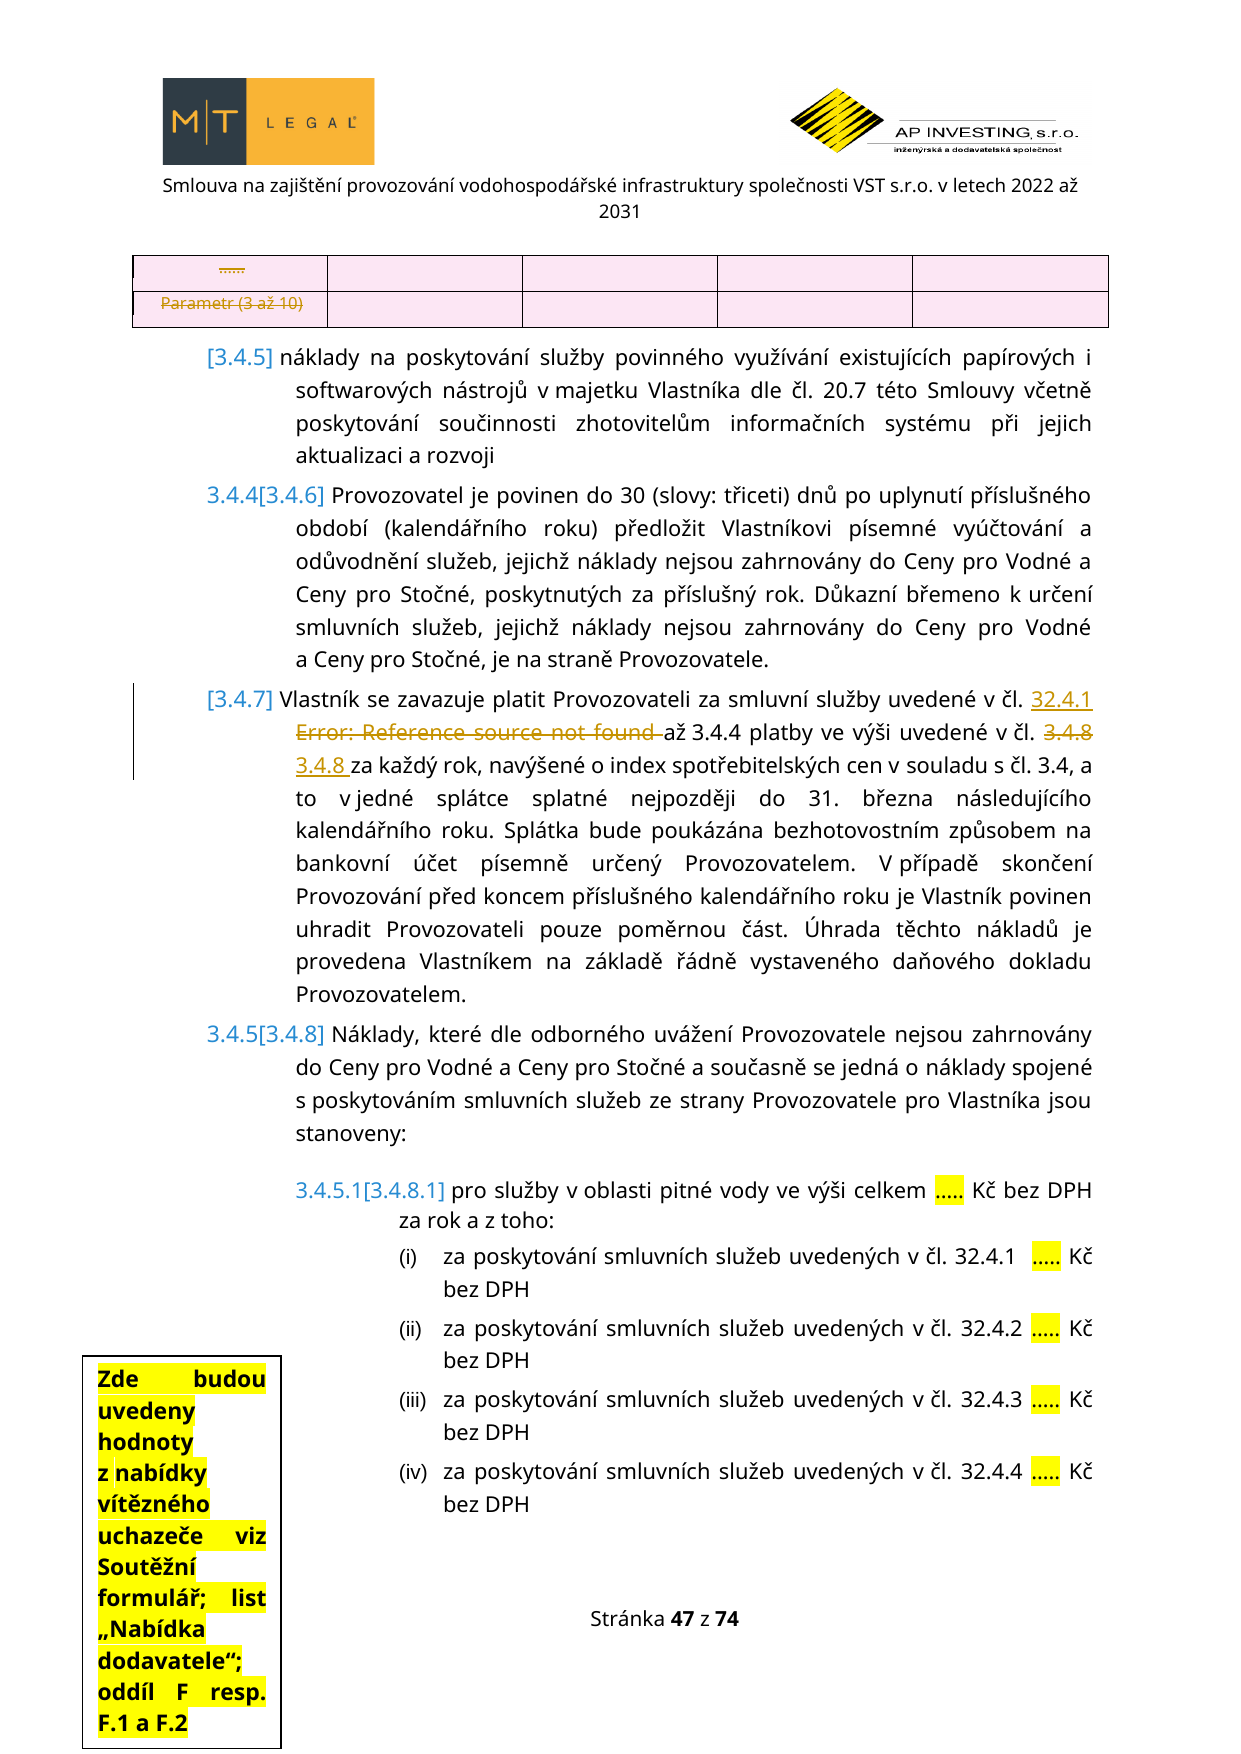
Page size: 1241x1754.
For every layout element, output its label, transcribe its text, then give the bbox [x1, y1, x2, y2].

subtitle pro služby v oblasti pitné vody ve výši celkem ….. Kč bez DPH za rok a z toho: [295, 1175, 1093, 1235]
text za poskytování smluvních služeb uvedených v čl. 32.4.2 ….. Kč bez DPH [399, 1313, 1093, 1375]
picture [162, 78, 375, 165]
subtitle Vlastník se zavazuje platit Provozovateli za smluvní služby uvedené v čl. až 32.4.4 platby ve výši uvedené v čl. za každý rok, navýšené o index spotřebitelských cen v souladu s čl. 32.4, a to v jedné splátce splatné nejpozději do 31. března následujícího kalendářního roku. Splátka bude poukázána bezhotovostním způsobem na bankovní účet písemně určený Provozovatelem. V případě skončení Provozování před koncem příslušného kalendářního roku je Vlastník povinen uhradit Provozovateli pouze poměrnou část. Úhrada těchto nákladů je provedena Vlastníkem na základě řádně vystaveného daňového dokladu Provozovatelem. [207, 683, 1093, 1009]
picture [778, 80, 1093, 165]
subtitle náklady na poskytování služby povinného využívání existujících papírových i softwarových nástrojů v majetku Vlastníka dle čl. 20.7 této Smlouvy včetně poskytování součinnosti zhotovitelům informačních systému při jejich aktualizaci a rozvoji [207, 341, 1093, 470]
subtitle Náklady, které dle odborného uvážení Provozovatele nejsou zahrnovány do Ceny pro Vodné a Ceny pro Stočné a současně se jedná o náklady spojené s poskytováním smluvních služeb ze strany Provozovatele pro Vlastníka jsou stanoveny: [207, 1018, 1093, 1147]
subtitle Provozovatel je povinen do 30 (slovy: třiceti) dnů po uplynutí příslušného období (kalendářního roku) předložit Vlastníkovi písemné vyúčtování a odůvodnění služeb, jejichž náklady nejsou zahrnovány do Ceny pro Vodné a Ceny pro Stočné, poskytnutých za příslušný rok. Důkazní břemeno k určení smluvních služeb, jejichž náklady nejsou zahrnovány do Ceny pro Vodné a Ceny pro Stočné, je na straně Provozovatele. [207, 479, 1093, 674]
text za poskytování smluvních služeb uvedených v čl. 32.4.4 ….. Kč bez DPH [399, 1456, 1093, 1519]
text za poskytování smluvních služeb uvedených v čl. 32.4.3 ….. Kč bez DPH [399, 1384, 1093, 1447]
text za poskytování smluvních služeb uvedených v čl. 32.4.1 ….. Kč bez DPH [399, 1241, 1093, 1304]
